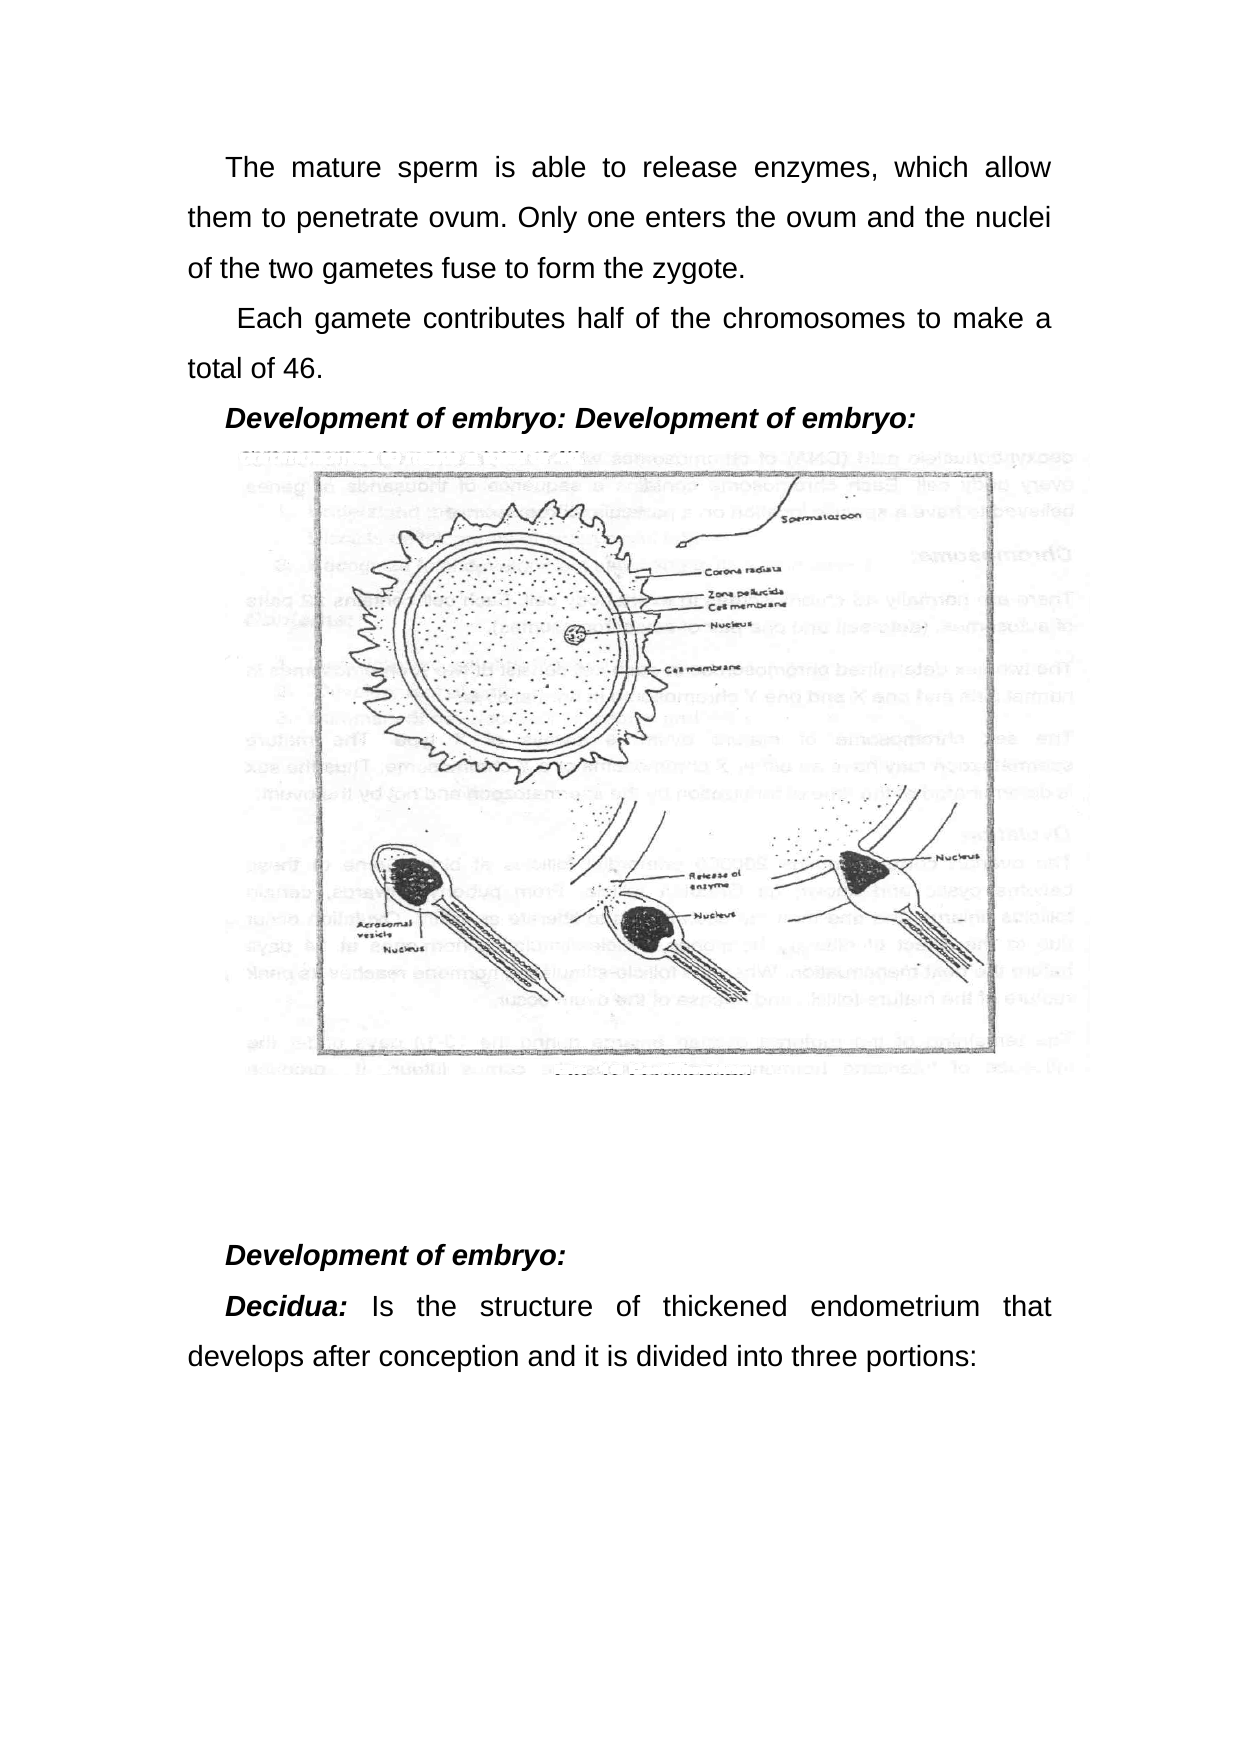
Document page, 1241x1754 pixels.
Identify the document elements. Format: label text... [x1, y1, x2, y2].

text The mature sperm is able to release enzymes, which allow them to penetrate ovum. Only one enters the ovum and the nuclei of the two gametes fuse to form the zygote. [187, 150, 1053, 284]
text Decidua: Is the structure of thickened endometrium that develops after conception and it is divided into three portions: [187, 1289, 1053, 1372]
text Development of embryo: [187, 1238, 1053, 1272]
text Development of embryo: Development of embryo: [187, 402, 1053, 435]
picture [225, 451, 1091, 1075]
text Each gamete contributes half of the chromosomes to make a total of 46. [187, 301, 1053, 385]
